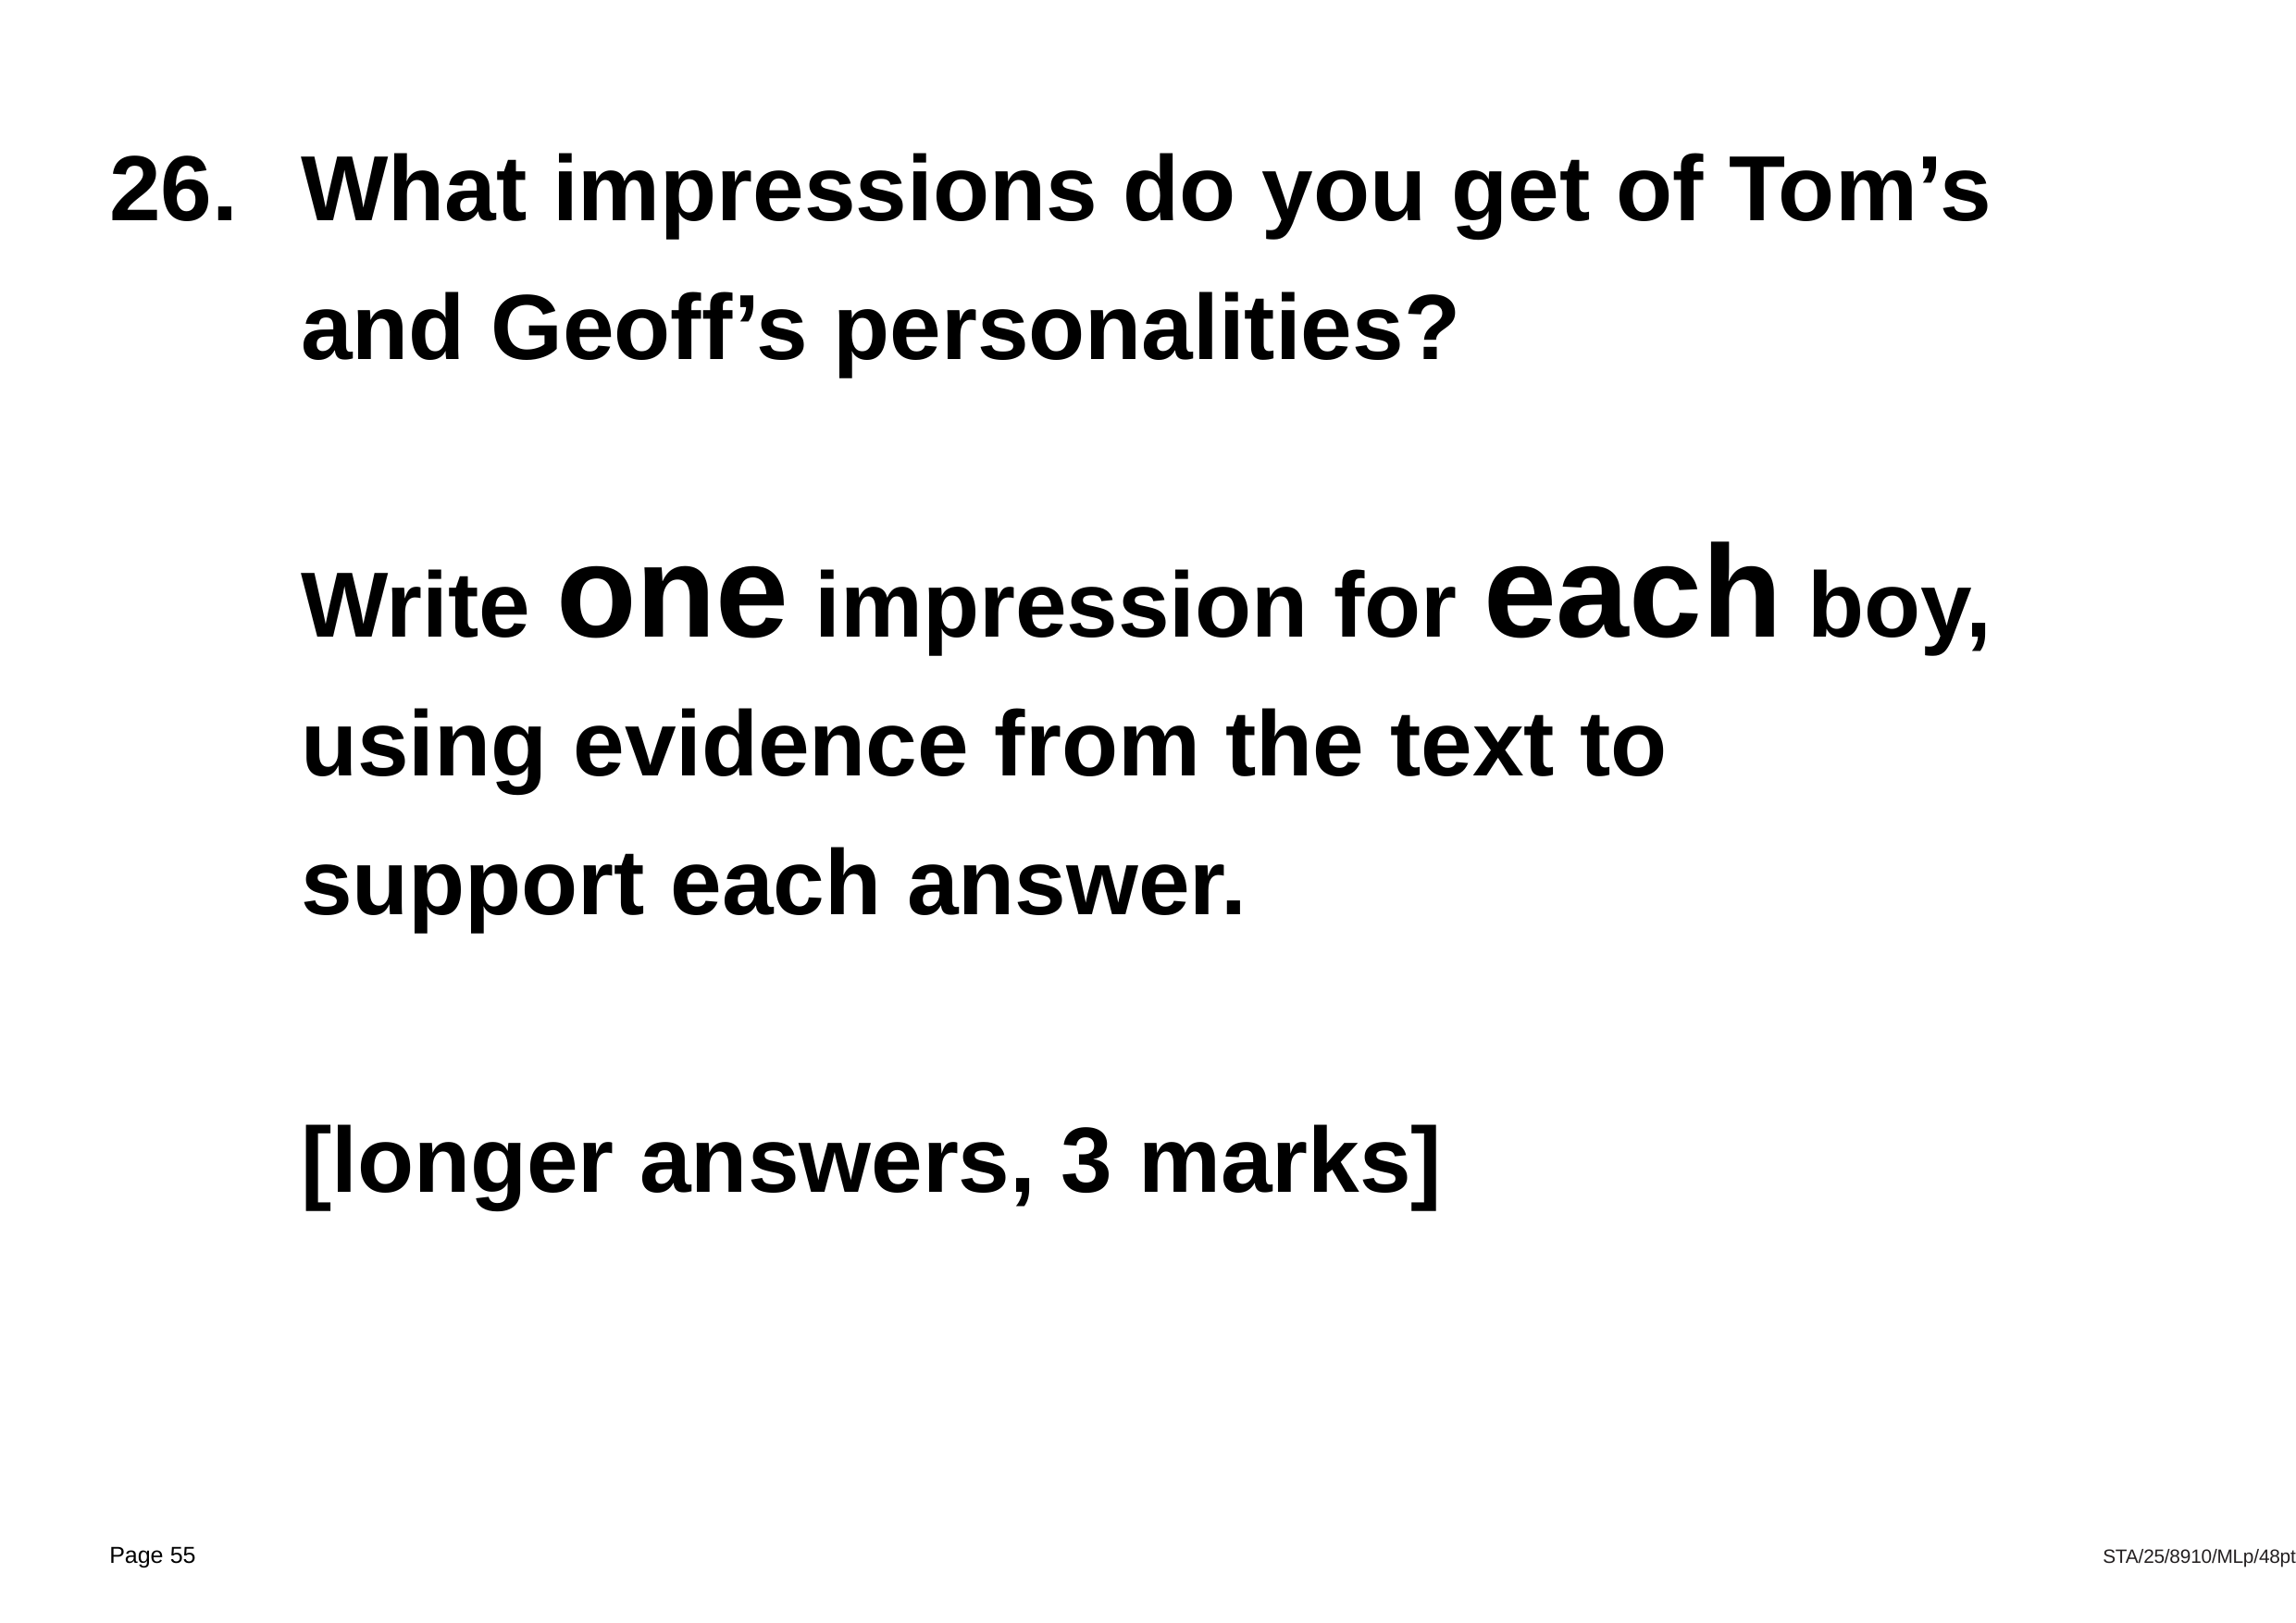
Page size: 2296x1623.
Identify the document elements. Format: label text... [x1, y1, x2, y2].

text Write one impression for each boy, using evidence from the text to support each answer. [301, 526, 2186, 942]
text [longer answers, 3 marks] [301, 1081, 2186, 1220]
text What impressions do you get of Tom’s and Geoff’s personalities? [109, 109, 2186, 387]
